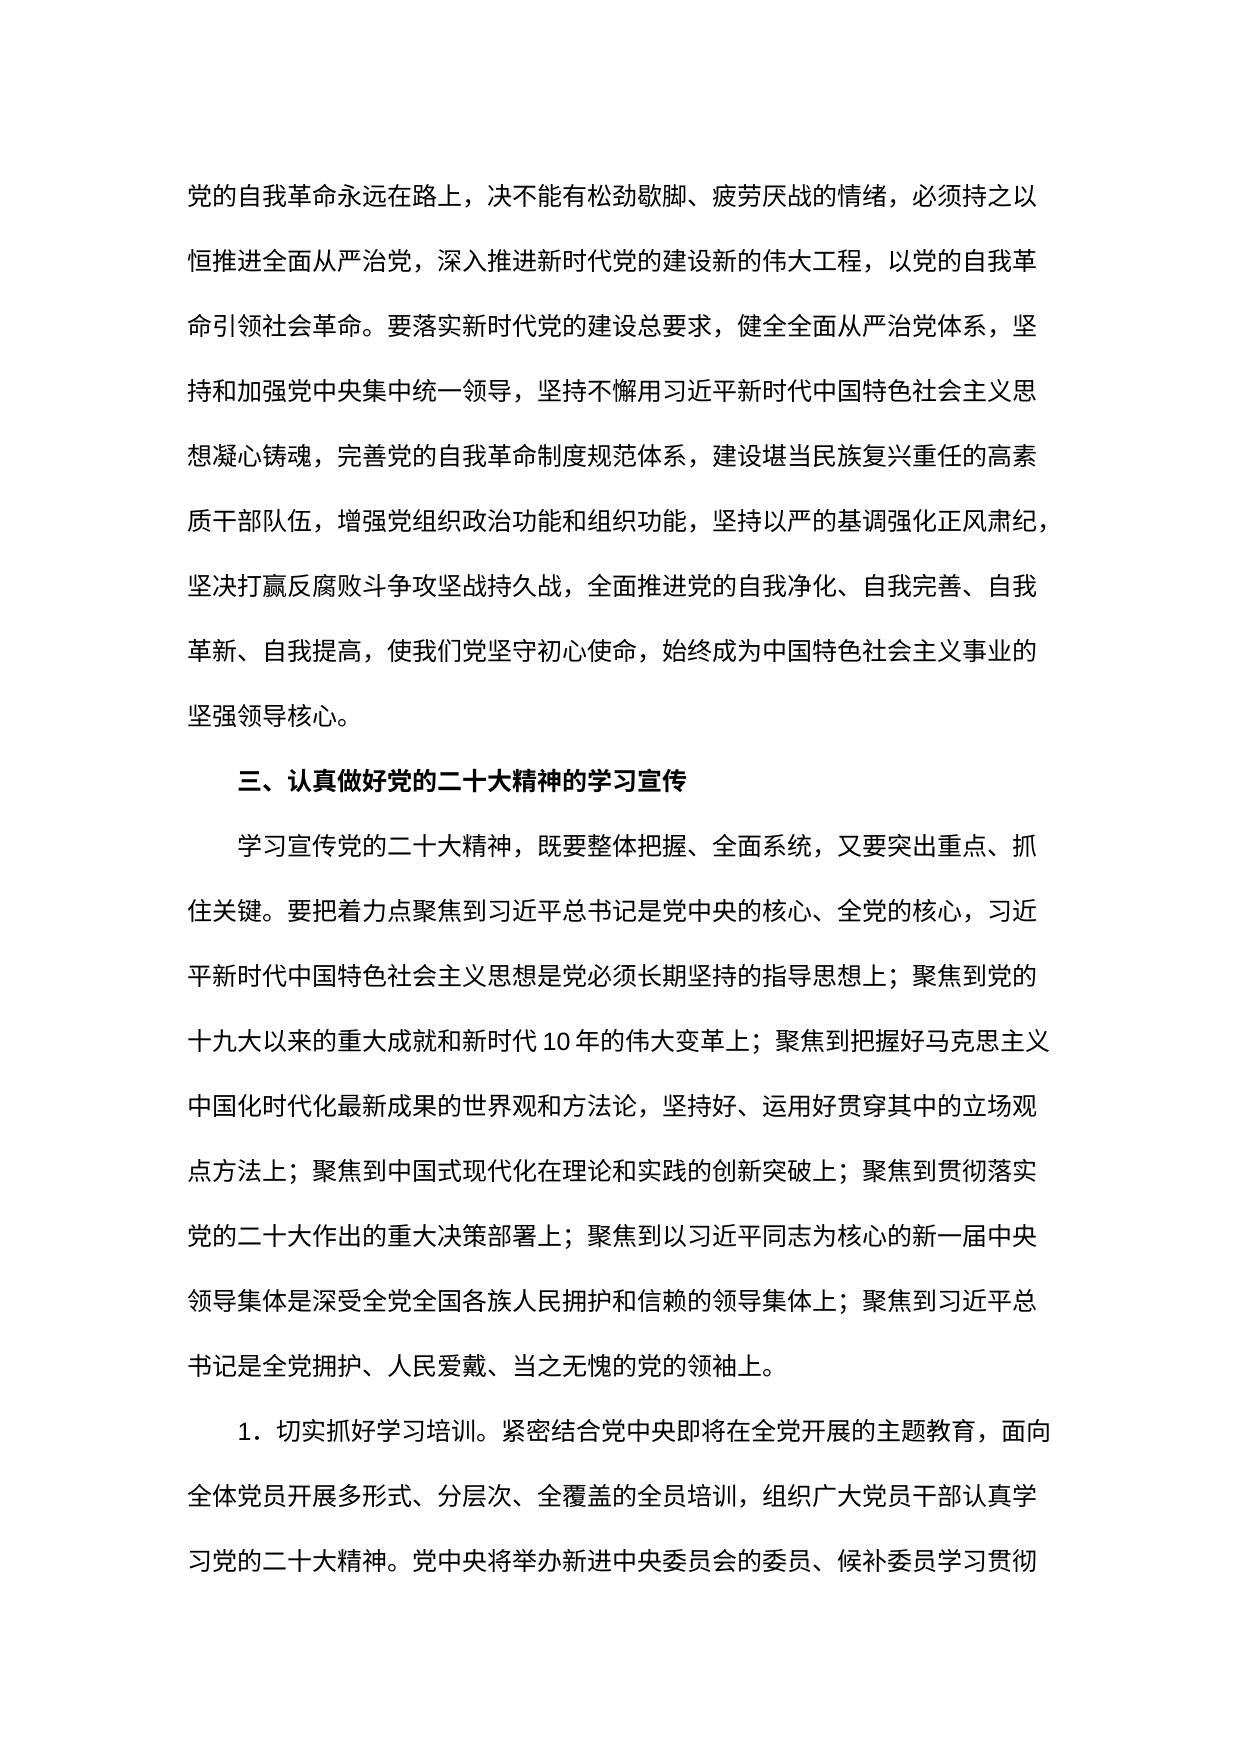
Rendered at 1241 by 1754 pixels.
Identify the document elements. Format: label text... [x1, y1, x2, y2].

text 学习宣传党的二十大精神，既要整体把握、全面系统，又要突出重点、抓住关键。要把着力点聚焦到习近平总书记是党中央的核心、全党的核心，习近平新时代中国特色社会主义思想是党必须长期坚持的指导思想上；聚焦到党的十九大以来的重大成就和新时代10年的伟大变革上；聚焦到把握好马克思主义中国化时代化最新成果的世界观和方法论，坚持好、运用好贯穿其中的立场观点方法上；聚焦到中国式现代化在理论和实践的创新突破上；聚焦到贯彻落实党的二十大作出的重大决策部署上；聚焦到以习近平同志为核心的新一届中央领导集体是深受全党全国各族人民拥护和信赖的领导集体上；聚焦到习近平总书记是全党拥护、人民爱戴、当之无愧的党的领袖上。 [187, 812, 1053, 1397]
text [187, 1397, 1053, 1592]
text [187, 162, 1053, 747]
text 三、认真做好党的二十大精神的学习宣传 [187, 747, 1053, 812]
